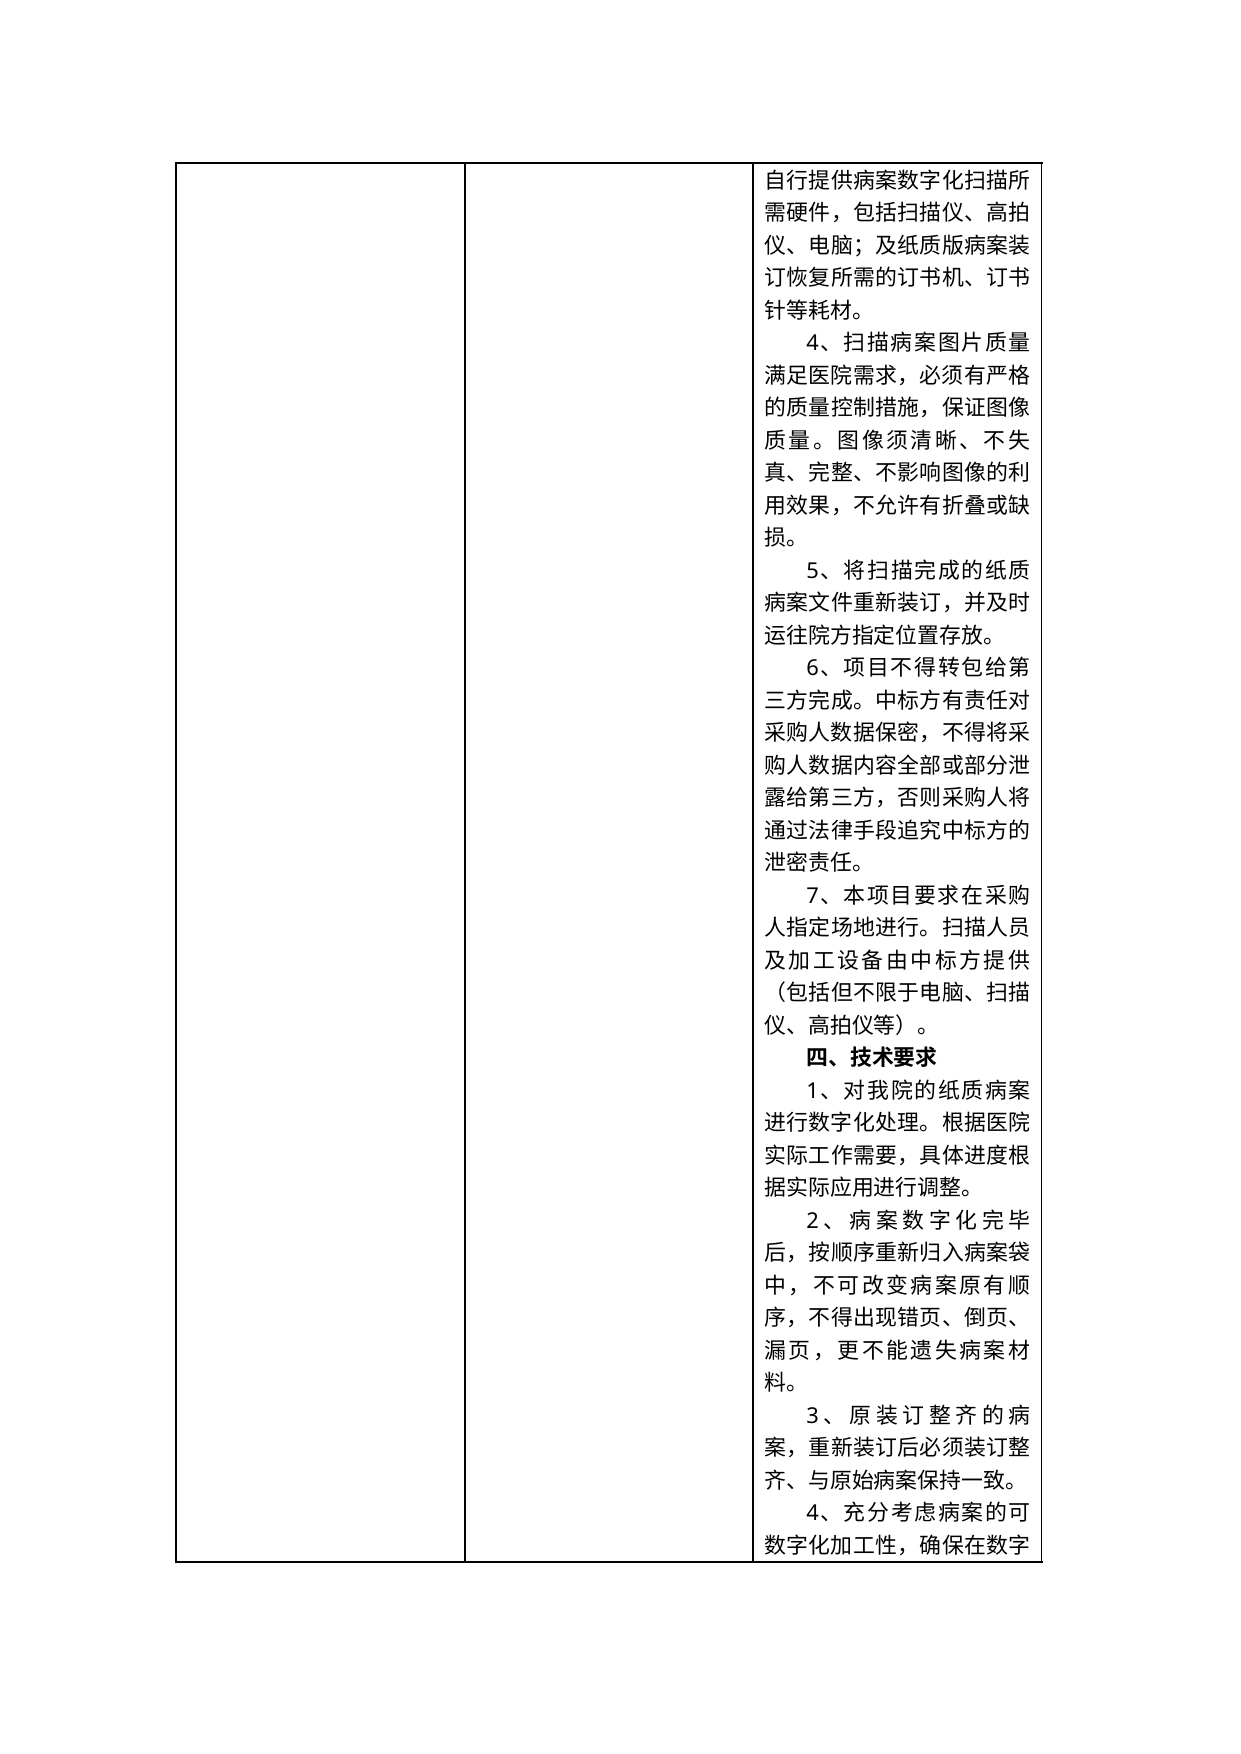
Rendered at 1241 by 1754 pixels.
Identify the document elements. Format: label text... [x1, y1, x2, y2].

table_cell 1 [177, 164, 464, 1561]
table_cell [754, 164, 1041, 1561]
table_cell [466, 164, 752, 1561]
